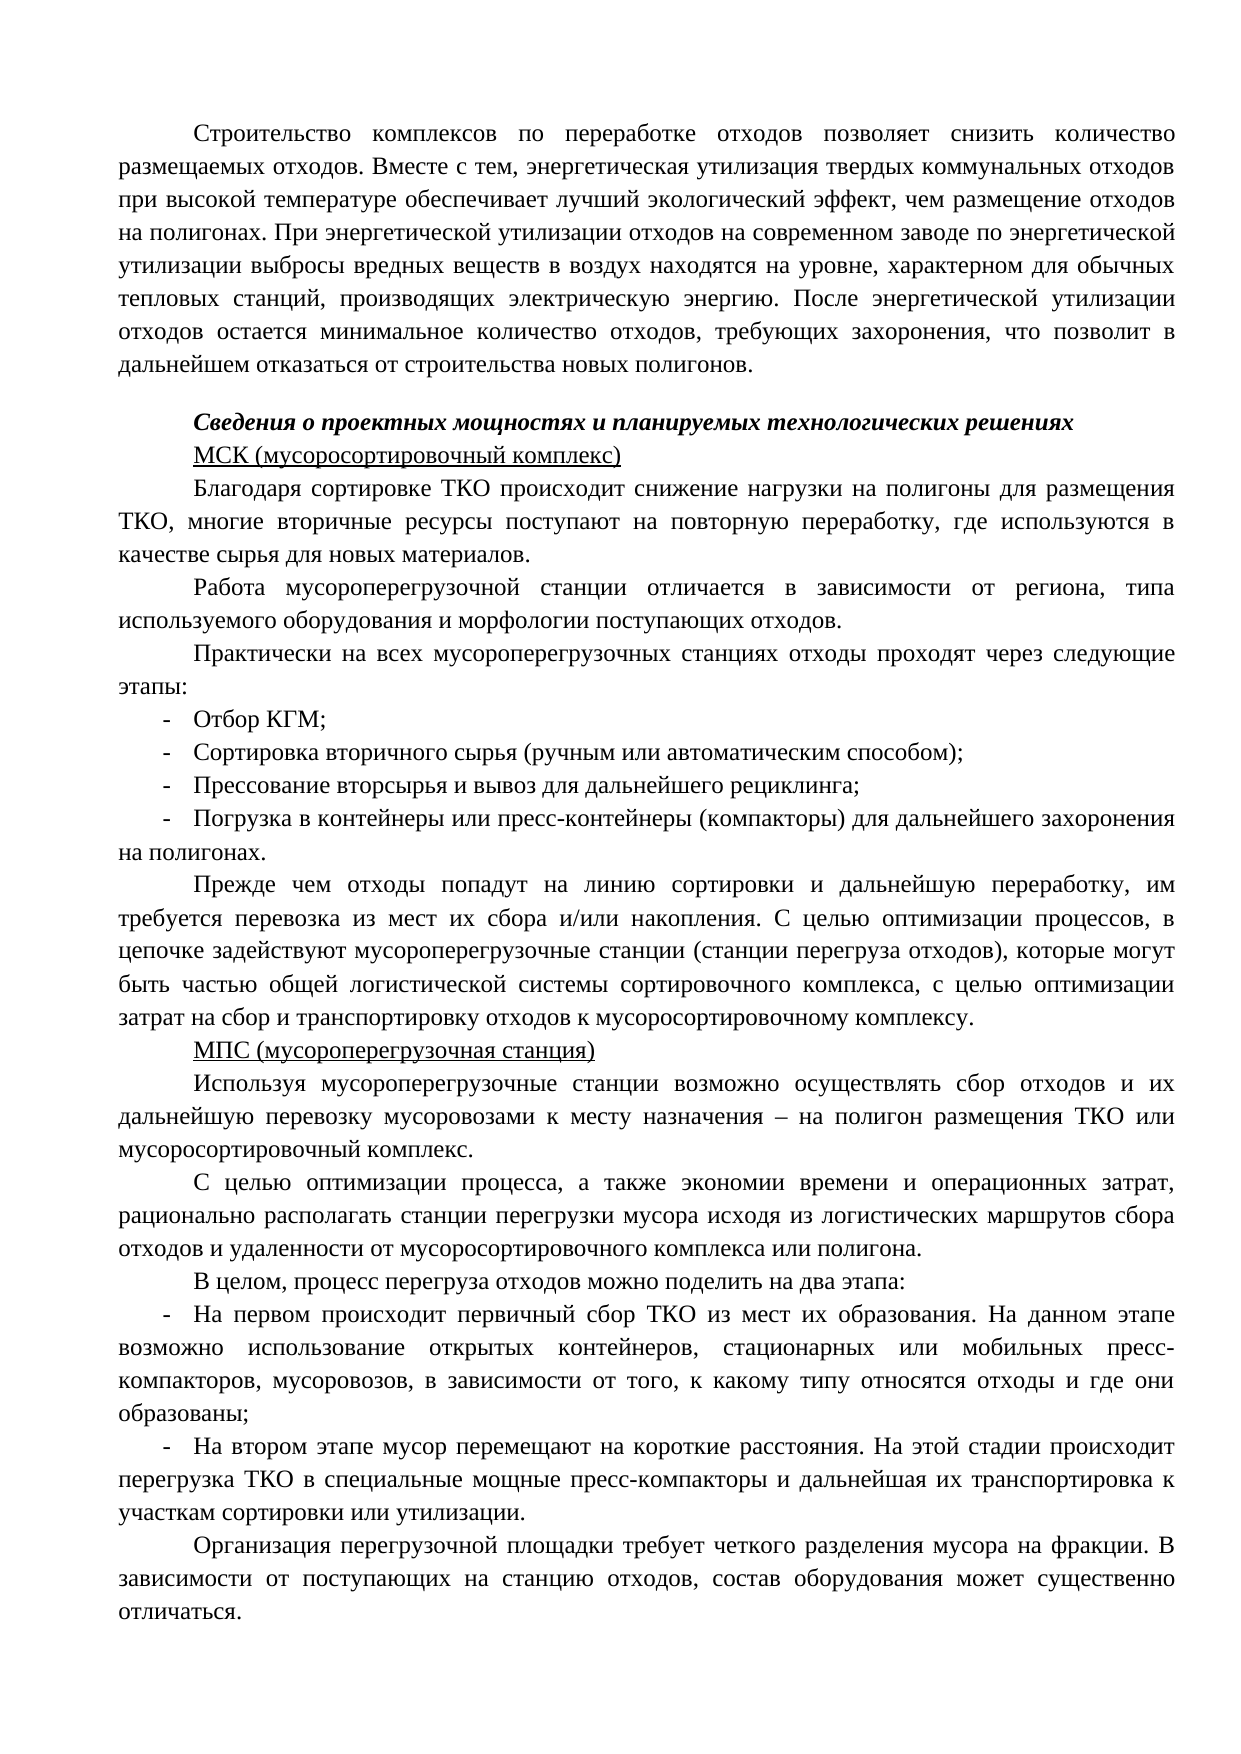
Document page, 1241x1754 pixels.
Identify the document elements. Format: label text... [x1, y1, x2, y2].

text Сведения о проектных мощностях и планируемых технологических решениях [118, 407, 1176, 436]
list Сортировка вторичного сырья (ручным или автоматическим способом); [118, 737, 1176, 766]
text Прежде чем отходы попадут на линию сортировки и дальнейшую переработку, им требуется перевозка из мест их сбора и/или накопления. С целью оптимизации процессов, в цепочке задействуют мусороперегрузочные станции (станции перегруза отходов), которые могут быть частью общей логистической системы сортировочного комплекса, с целью оптимизации затрат на сбор и транспортировку отходов к мусоросортировочному комплексу. [118, 869, 1176, 1030]
text Благодаря сортировке ТКО происходит снижение нагрузки на полигоны для размещения ТКО, многие вторичные ресурсы поступают на повторную переработку, где используются в качестве сырья для новых материалов. [118, 473, 1176, 568]
text МСК (мусоросортировочный комплекс) [118, 440, 1176, 469]
text Используя мусороперегрузочные станции возможно осуществлять сбор отходов и их дальнейшую перевозку мусоровозами к месту назначения – на полигон размещения ТКО или мусоросортировочный комплекс. [118, 1068, 1176, 1162]
text С целью оптимизации процесса, а также экономии времени и операционных затрат, рационально располагать станции перегрузки мусора исходя из логистических маршрутов сбора отходов и удаленности от мусоросортировочного комплекса или полигона. [118, 1167, 1176, 1262]
list На первом происходит первичный сбор ТКО из мест их образования. На данном этапе возможно использование открытых контейнеров, стационарных или мобильных пресс-компакторов, мусоровозов, в зависимости от того, к какому типу относятся отходы и где они образованы; [118, 1299, 1176, 1427]
text Работа мусороперегрузочной станции отличается в зависимости от региона, типа используемого оборудования и морфологии поступающих отходов. [118, 572, 1176, 634]
text МПС (мусороперегрузочная станция) [118, 1035, 1176, 1063]
list Отбор КГМ; [118, 704, 1176, 733]
text В целом, процесс перегруза отходов можно поделить на два этапа: [118, 1266, 1176, 1294]
list Прессование вторсырья и вывоз для дальнейшего рециклинга; [118, 771, 1176, 799]
text Практически на всех мусороперегрузочных станциях отходы проходят через следующие этапы: [118, 638, 1176, 700]
list На втором этапе мусор перемещают на короткие расстояния. На этой стадии происходит перегрузка ТКО в специальные мощные пресс-компакторы и дальнейшая их транспортировка к участкам сортировки или утилизации. [118, 1431, 1176, 1526]
text Организация перегрузочной площадки требует четкого разделения мусора на фракции. В зависимости от поступающих на станцию отходов, состав оборудования может существенно отличаться. [118, 1530, 1176, 1625]
text Строительство комплексов по переработке отходов позволяет снизить количество размещаемых отходов. Вместе с тем, энергетическая утилизация твердых коммунальных отходов при высокой температуре обеспечивает лучший экологический эффект, чем размещение отходов на полигонах. При энергетической утилизации отходов на современном заводе по энергетической утилизации выбросы вредных веществ в воздух находятся на уровне, характерном для обычных тепловых станций, производящих электрическую энергию. После энергетической утилизации отходов остается минимальное количество отходов, требующих захоронения, что позволит в дальнейшем отказаться от строительства новых полигонов. [118, 118, 1176, 378]
list Погрузка в контейнеры или пресс-контейнеры (компакторы) для дальнейшего захоронения на полигонах. [118, 803, 1176, 865]
